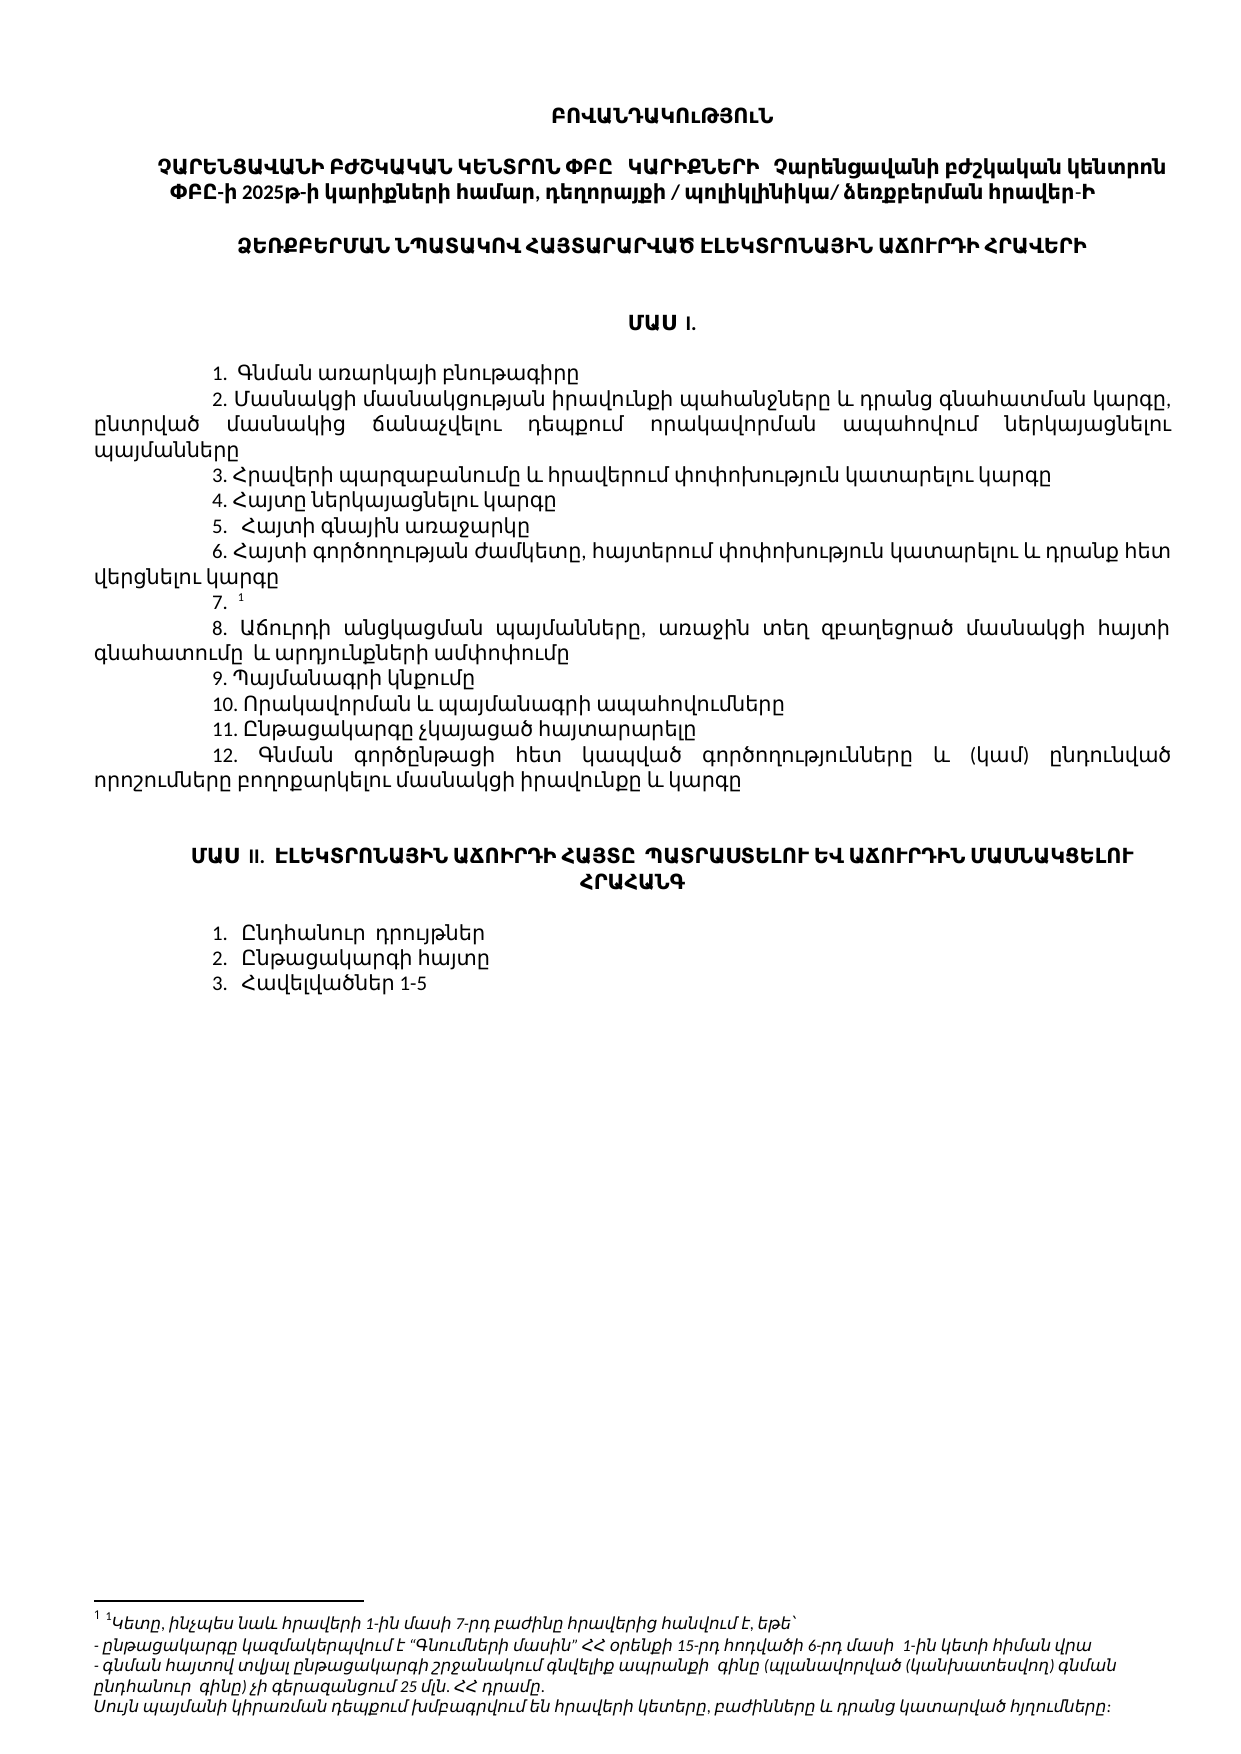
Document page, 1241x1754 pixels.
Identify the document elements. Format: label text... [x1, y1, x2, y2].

text 6. Հայտի գործողության ժամկետը, հայտերում փոփոխություն կատարելու և դրանք հետ վերցնելու կարգը [94, 538, 1171, 589]
text ՄԱՍ II. ԷԼԵԿՏՐՈՆԱՅԻՆ ԱՃՈԻՐԴԻ ՀԱՅՏԸ ՊԱՏՐԱՍՏԵԼՈՒ ԵՎ ԱՃՈՒՐԴԻՆ ՄԱՍՆԱԿՑԵԼՈՒ ՀՐԱՀԱՆԳ [94, 843, 1171, 894]
text 7. 1 [94, 589, 1171, 615]
text 1. Գնման առարկայի բնութագիրը [94, 361, 1171, 386]
text 4. Հայտը ներկայացնելու կարգը [94, 488, 1171, 513]
text 2. Ընթացակարգի հայտը [94, 945, 1171, 971]
text 8. Աճուրդի անցկացման պայմանները, առաջին տեղ զբաղեցրած մասնակցի հայտի գնահատումը և արդյունքների ամփոփումը [94, 615, 1171, 666]
text 3. Հրավերի պարզաբանումը և հրավերում փոփոխություն կատարելու կարգը [94, 462, 1171, 488]
text 10. Որակավորման և պայմանագրի ապահովումները [94, 691, 1171, 716]
text ՉԱՐԵՆՑԱՎԱՆԻ ԲԺՇԿԱԿԱՆ ԿԵՆՏՐՈՆ ՓԲԸ ԿԱՐԻՔՆԵՐԻ Չարենցավանի բժշկական կենտրոն ՓԲԸ-ի 2025թ-ի կարիքների համար, դեղորայքի / պոլիկլինիկա/ ձեռքբերման հրավեր-Ի [94, 154, 1171, 205]
text 5. Հայտի գնային առաջարկը [94, 513, 1171, 538]
text ՁԵՌՔԲԵՐՄԱՆ ՆՊԱՏԱԿՈՎ ՀԱՅՏԱՐԱՐՎԱԾ ԷԼԵԿՏՐՈՆԱՅԻՆ ԱՃՈՒՐԴԻ ՀՐԱՎԵՐԻ [94, 233, 1171, 259]
text 3. Հավելվածներ 1-5 [94, 971, 1171, 996]
text 2. Մասնակցի մասնակցության իրավունքի պահանջները և դրանց գնահատման կարգը, ընտրված մասնակից ճանաչվելու դեպքում որակավորման ապահովում ներկայացնելու պայմանները [94, 386, 1171, 462]
text 1. Ընդհանուր դրույթներ [94, 920, 1171, 945]
text 12. Գնման գործընթացի հետ կապված գործողությունները և (կամ) ընդունված որոշումները բողոքարկելու մասնակցի իրավունքը և կարգը [94, 742, 1171, 793]
text 11. Ընթացակարգը չկայացած հայտարարելը [94, 716, 1171, 742]
text 9. Պայմանագրի կնքումը [94, 666, 1171, 691]
text ՄԱՍ I. [94, 310, 1171, 335]
text ԲՈՎԱՆԴԱԿՈւԹՅՈւՆ [94, 103, 1171, 128]
